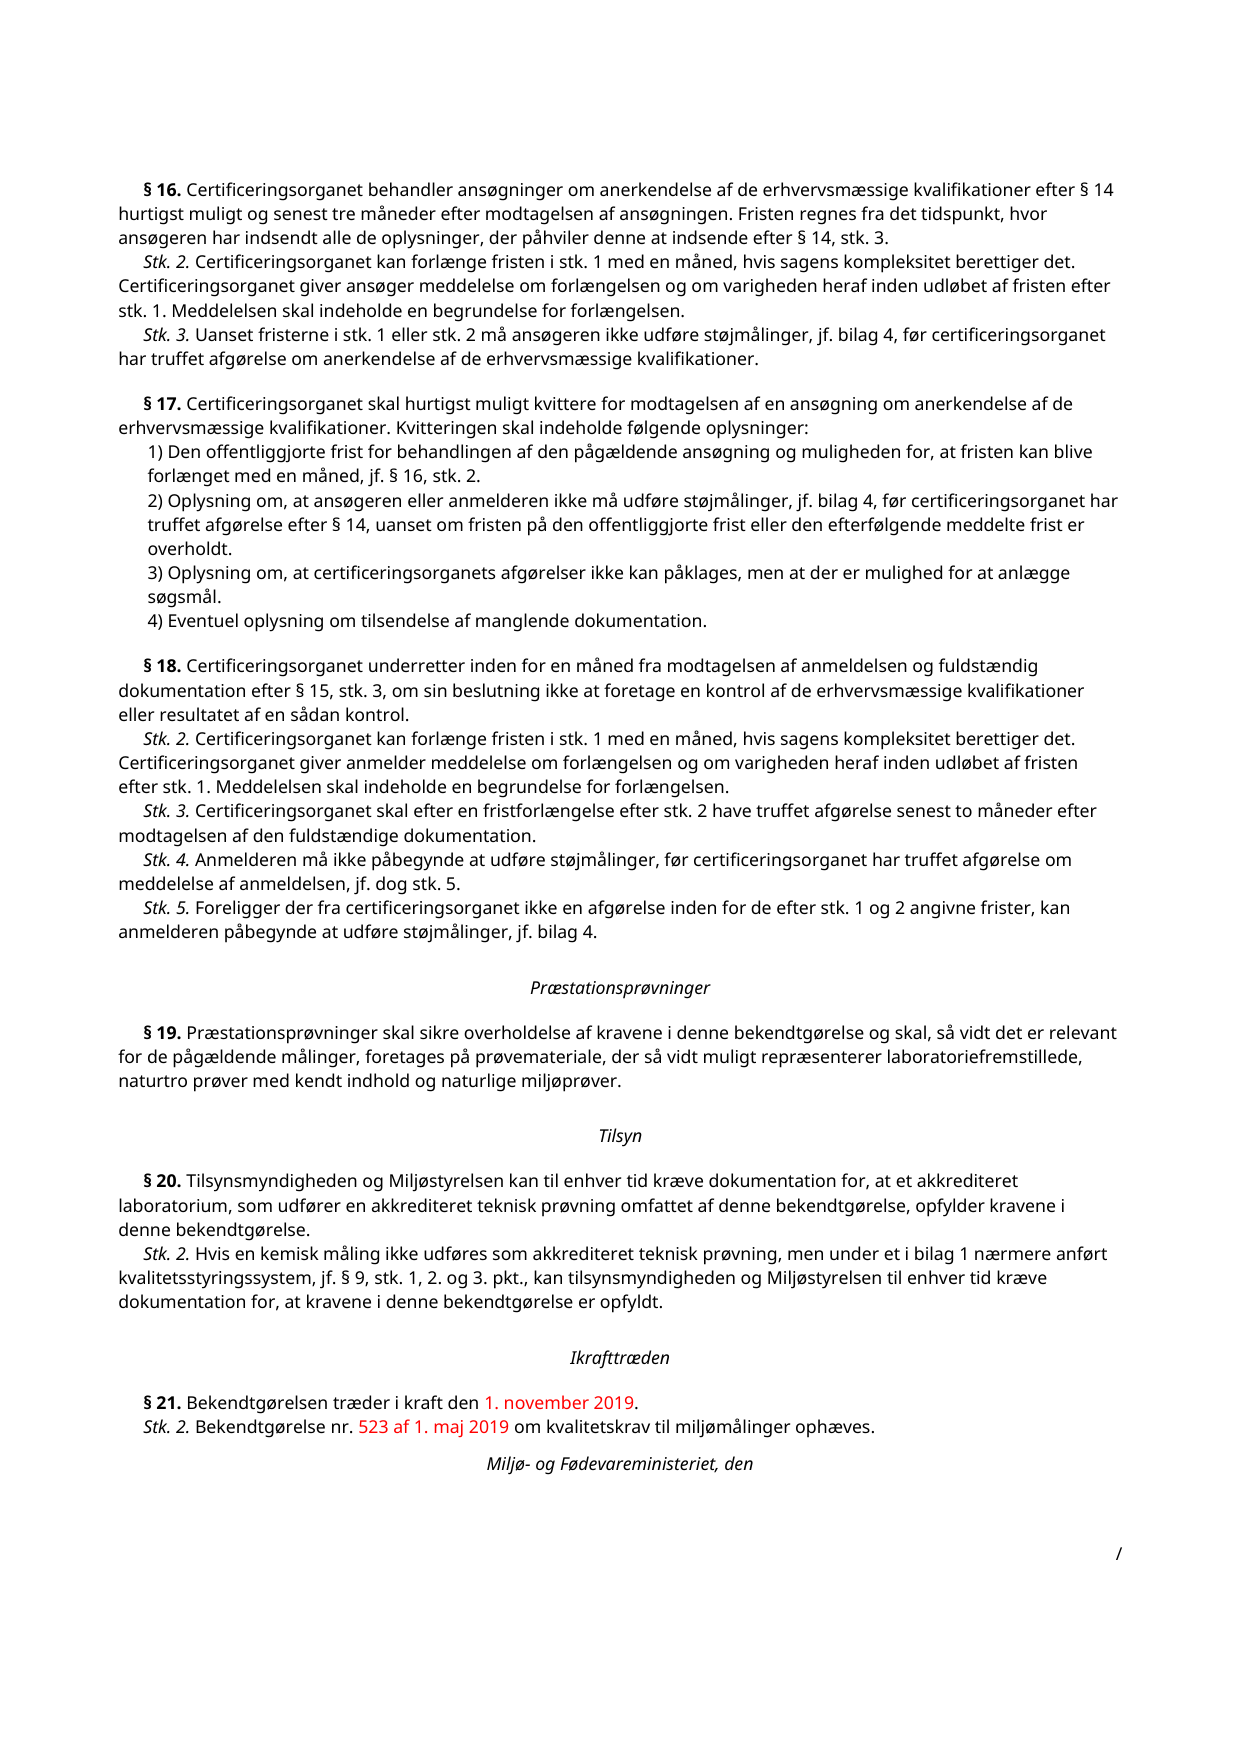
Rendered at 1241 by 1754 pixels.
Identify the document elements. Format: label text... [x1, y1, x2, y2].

text Stk. 2. Bekendtgørelse nr. 523 af 1. maj 2019 om kvalitetskrav til miljømålinger ophæves. [118, 1414, 1122, 1438]
text / [118, 1541, 1122, 1565]
text Stk. 3. Uanset fristerne i stk. 1 eller stk. 2 må ansøgeren ikke udføre støjmålinger, jf. bilag 4, før certificeringsorganet har truffet afgørelse om anerkendelse af de erhvervsmæssige kvalifikationer. [118, 322, 1122, 371]
text Tilsyn [118, 1124, 1122, 1148]
list 3) Oplysning om, at certificeringsorganets afgørelser ikke kan påklages, men at der er mulighed for at anlægge søgsmål. [147, 561, 1122, 609]
list 4) Eventuel oplysning om tilsendelse af manglende dokumentation. [147, 609, 1122, 633]
text Stk. 5. Foreligger der fra certificeringsorganet ikke en afgørelse inden for de efter stk. 1 og 2 angivne frister, kan anmelderen påbegynde at udføre støjmålinger, jf. bilag 4. [118, 896, 1122, 944]
text Stk. 2. Certificeringsorganet kan forlænge fristen i stk. 1 med en måned, hvis sagens kompleksitet berettiger det. Certificeringsorganet giver anmelder meddelelse om forlængelsen og om varigheden heraf inden udløbet af fristen efter stk. 1. Meddelelsen skal indeholde en begrundelse for forlængelsen. [118, 726, 1122, 799]
text Miljø- og Fødevareministeriet, den [118, 1451, 1122, 1475]
text Stk. 4. Anmelderen må ikke påbegynde at udføre støjmålinger, før certificeringsorganet har truffet afgørelse om meddelelse af anmeldelsen, jf. dog stk. 5. [118, 847, 1122, 896]
list 1) Den offentliggjorte frist for behandlingen af den pågældende ansøgning og muligheden for, at fristen kan blive forlænget med en måned, jf. § 16, stk. 2. [147, 440, 1122, 488]
text Stk. 2. Hvis en kemisk måling ikke udføres som akkrediteret teknisk prøvning, men under et i bilag 1 nærmere anført kvalitetsstyringssystem, jf. § 9, stk. 1, 2. og 3. pkt., kan tilsynsmyndigheden og Miljøstyrelsen til enhver tid kræve dokumentation for, at kravene i denne bekendtgørelse er opfyldt. [118, 1241, 1122, 1314]
text § 21. Bekendtgørelsen træder i kraft den 1. november 2019. [118, 1390, 1122, 1414]
text Ikrafttræden [118, 1345, 1122, 1369]
text Stk. 2. Certificeringsorganet kan forlænge fristen i stk. 1 med en måned, hvis sagens kompleksitet berettiger det. Certificeringsorganet giver ansøger meddelelse om forlængelsen og om varigheden heraf inden udløbet af fristen efter stk. 1. Meddelelsen skal indeholde en begrundelse for forlængelsen. [118, 250, 1122, 322]
text Præstationsprøvninger [118, 975, 1122, 999]
text Stk. 3. Certificeringsorganet skal efter en fristforlængelse efter stk. 2 have truffet afgørelse senest to måneder efter modtagelsen af den fuldstændige dokumentation. [118, 799, 1122, 847]
text § 17. Certificeringsorganet skal hurtigst muligt kvittere for modtagelsen af en ansøgning om anerkendelse af de erhvervsmæssige kvalifikationer. Kvitteringen skal indeholde følgende oplysninger: [118, 391, 1122, 440]
text § 19. Præstationsprøvninger skal sikre overholdelse af kravene i denne bekendtgørelse og skal, så vidt det er relevant for de pågældende målinger, foretages på prøvemateriale, der så vidt muligt repræsenterer laboratoriefremstillede, naturtro prøver med kendt indhold og naturlige miljøprøver. [118, 1020, 1122, 1093]
text § 16. Certificeringsorganet behandler ansøgninger om anerkendelse af de erhvervsmæssige kvalifikationer efter § 14 hurtigst muligt og senest tre måneder efter modtagelsen af ansøgningen. Fristen regnes fra det tidspunkt, hvor ansøgeren har indsendt alle de oplysninger, der påhviler denne at indsende efter § 14, stk. 3. [118, 177, 1122, 250]
text § 20. Tilsynsmyndigheden og Miljøstyrelsen kan til enhver tid kræve dokumentation for, at et akkrediteret laboratorium, som udfører en akkrediteret teknisk prøvning omfattet af denne bekendtgørelse, opfylder kravene i denne bekendtgørelse. [118, 1169, 1122, 1241]
list 2) Oplysning om, at ansøgeren eller anmelderen ikke må udføre støjmålinger, jf. bilag 4, før certificeringsorganet har truffet afgørelse efter § 14, uanset om fristen på den offentliggjorte frist eller den efterfølgende meddelte frist er overholdt. [147, 488, 1122, 561]
text § 18. Certificeringsorganet underretter inden for en måned fra modtagelsen af anmeldelsen og fuldstændig dokumentation efter § 15, stk. 3, om sin beslutning ikke at foretage en kontrol af de erhvervsmæssige kvalifikationer eller resultatet af en sådan kontrol. [118, 654, 1122, 726]
